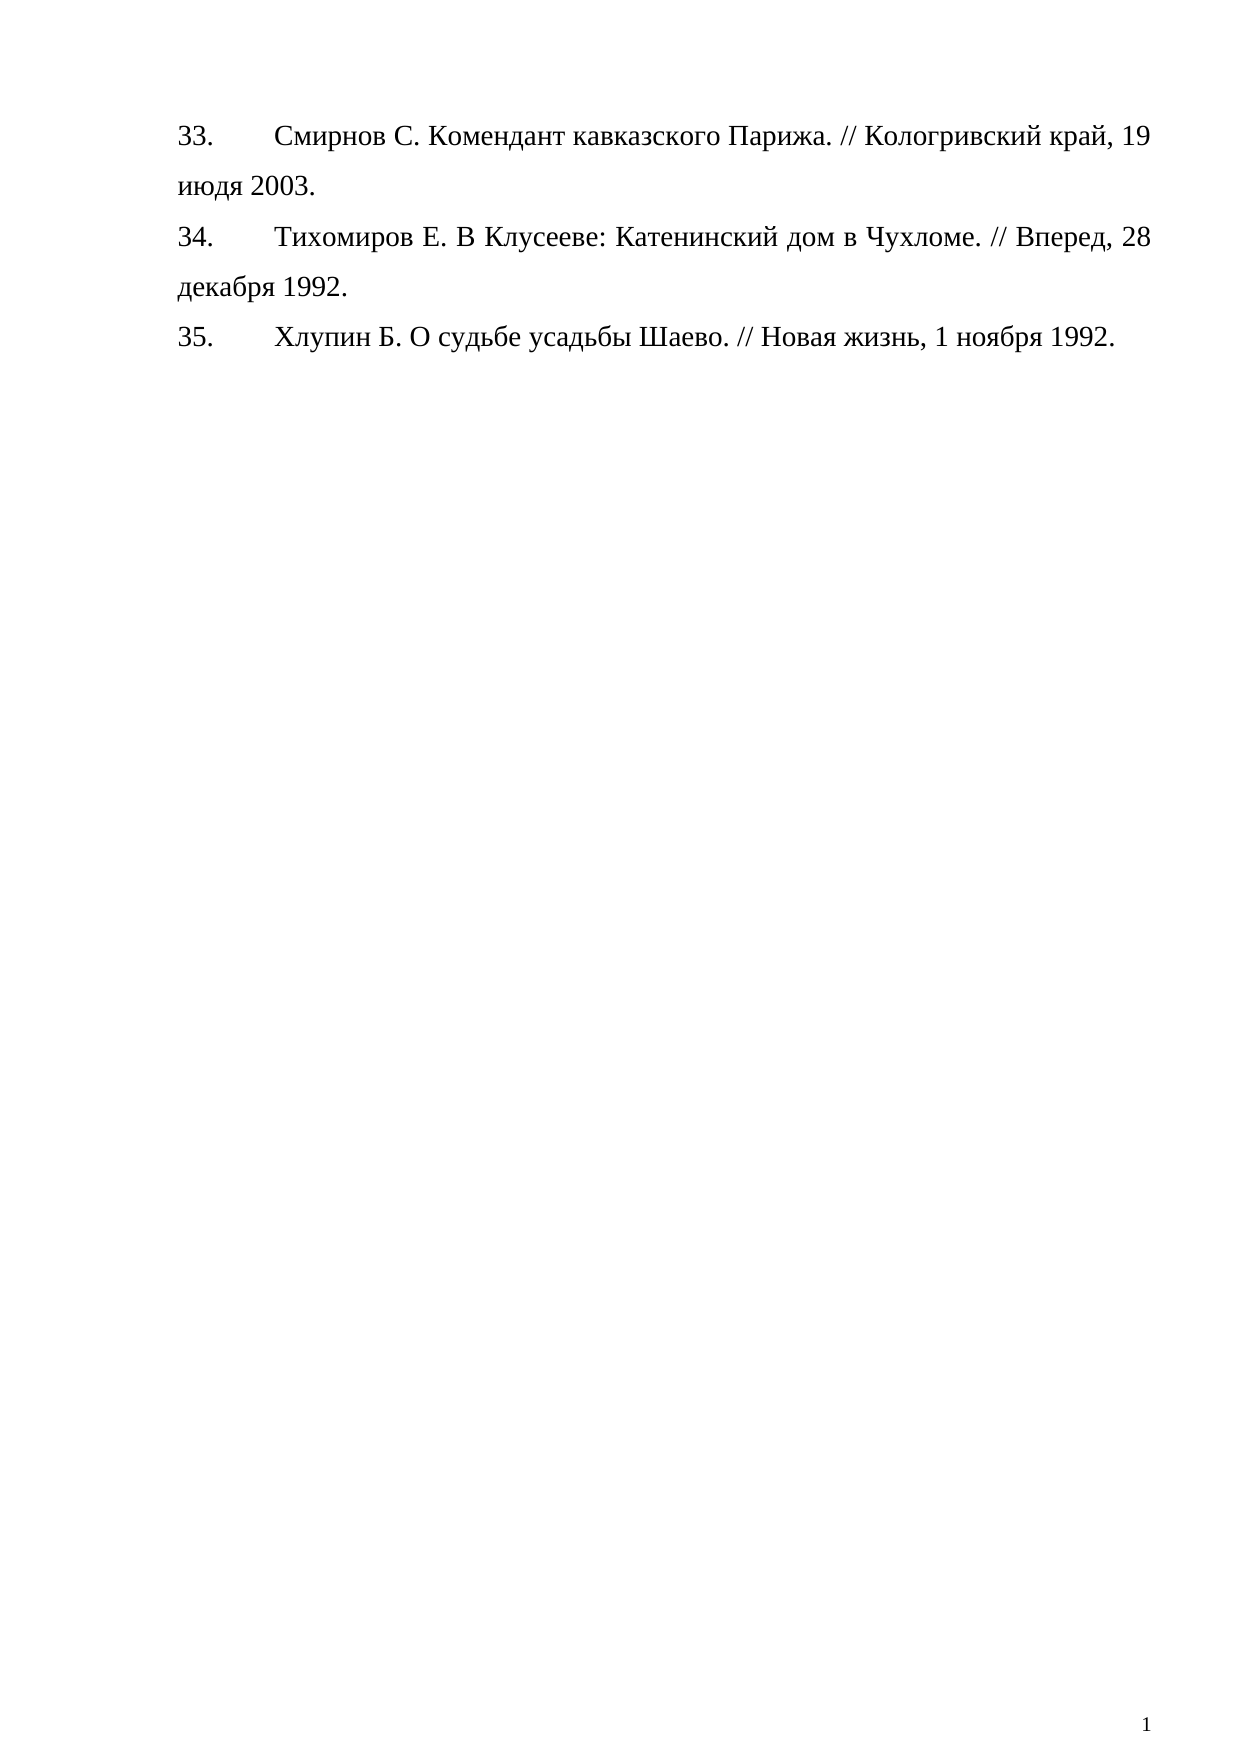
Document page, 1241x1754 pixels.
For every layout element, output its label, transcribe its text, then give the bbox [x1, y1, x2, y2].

list Смирнов С. Комендант кавказского Парижа. // Кологривский край, 19 июдя 2003. [177, 118, 1152, 202]
list Тихомиров Е. В Клусееве: Катенинский дом в Чухломе. // Вперед, 28 декабря 1992. [177, 219, 1152, 303]
list Хлупин Б. О судьбе усадьбы Шаево. // Новая жизнь, 1 ноября 1992. [177, 319, 1152, 353]
